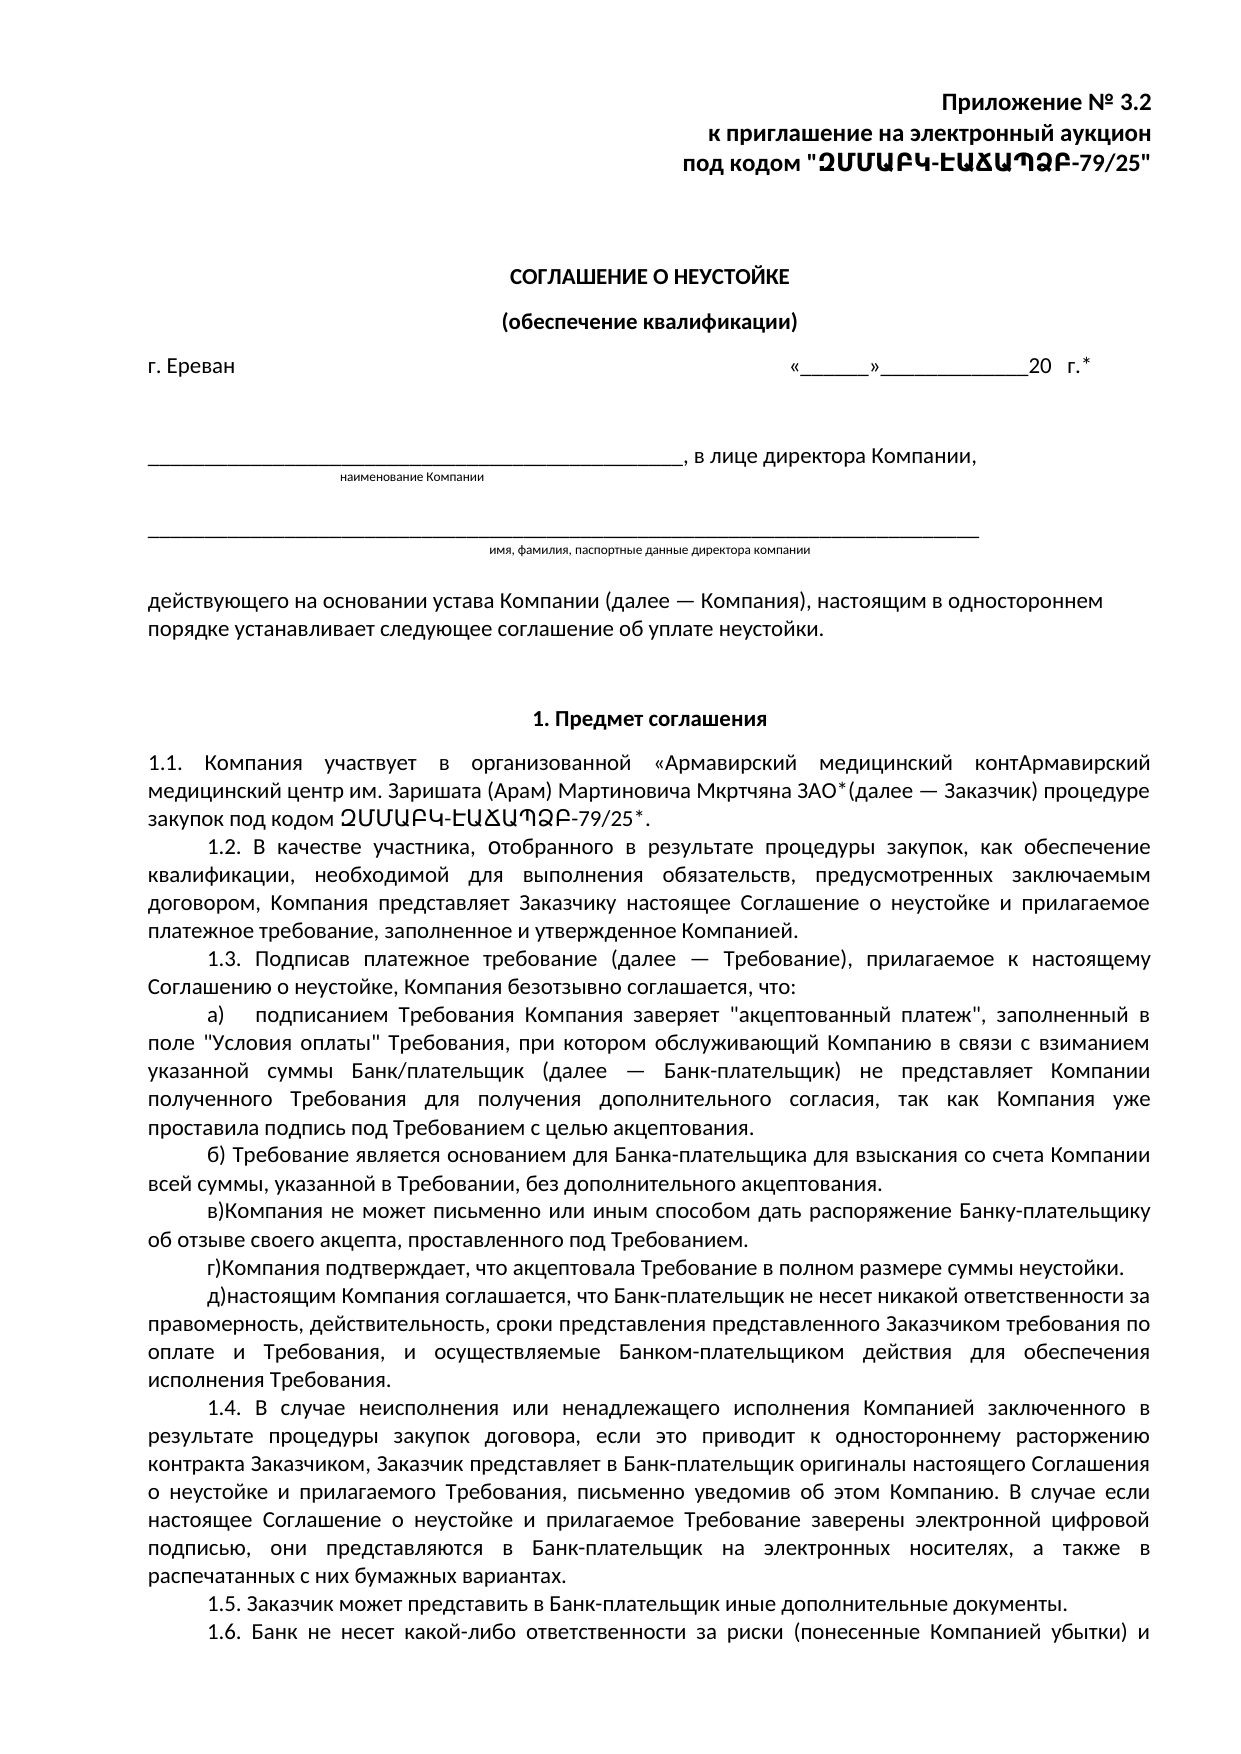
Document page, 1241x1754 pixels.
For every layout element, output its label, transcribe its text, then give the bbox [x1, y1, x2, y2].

text 1.4. В случае неисполнения или ненадлежащего исполнения Компанией заключенного в результате процедуры закупок договора, если это приводит к одностороннему расторжению контракта Заказчиком, Заказчик представляет в Банк-плательщик оригиналы настоящего Соглашения о неустойке и прилагаемого Требования, письменно уведомив об этом Компанию. В случае если настоящее Соглашение о неустойке и прилагаемое Требование заверены электронной цифровой подписью, они представляются в Банк-плательщик на электронных носителях, а также в распечатанных с них бумажных вариантах. [148, 1393, 1152, 1589]
text б) Требование является основанием для Банка-плательщика для взыскания со счета Компании всей суммы, указанной в Требовании, без дополнительного акцептования. [148, 1141, 1152, 1197]
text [148, 1617, 1152, 1645]
text 1.3. Подписав платежное требование (далее — Требование), прилагаемое к настоящему Соглашению о неустойке, Компания безотзывно соглашается, что: [148, 944, 1152, 1001]
text г)Компания подтверждает, что акцептовала Требование в полном размере суммы неустойки. [148, 1253, 1152, 1281]
text _______________________________________________, в лице директора Компании, [148, 441, 1152, 469]
text в)Компания не может письменно или иным способом дать распоряжение Банку-плательщику об отзыве своего акцепта, проставленного под Требованием. [148, 1197, 1152, 1253]
text к приглашение на электронный аукцион [177, 117, 1152, 147]
text _________________________________________________________________________ [148, 513, 1152, 542]
text под кодом "ԶՄՄԱԲԿ-ԷԱՃԱՊՁԲ-79/25" [177, 147, 1152, 178]
text порядке устанавливает следующее соглашение об уплате неустойки. [148, 614, 1152, 642]
text Приложение № 3.2 [148, 86, 1152, 117]
text 1.1. Компания участвует в организованной «Армавирский медицинский контАрмавирский медицинский центр им. Заришата (Арам) Мартиновича Мкртчяна ЗАО*(далее — Заказчик) процедуре закупок под кодом ԶՄՄԱԲԿ-ԷԱՃԱՊՁԲ-79/25*. [148, 748, 1152, 832]
text (обеспечение квалификации) [148, 307, 1152, 335]
text СОГЛАШЕНИЕ О НЕУСТОЙКЕ [148, 262, 1152, 290]
text действующего на основании устава Компании (далее — Компания), настоящим в одностороннем [148, 586, 1152, 614]
text имя, фамилия, паспортные данные директора компании [148, 542, 1152, 569]
table_header «______»_____________20 г.* [635, 351, 1104, 396]
text наименование Компании [340, 469, 1152, 497]
text 1.5. Заказчик может представить в Банк-плательщик иные дополнительные документы. [148, 1589, 1152, 1617]
text 1. Предмет соглашения [148, 704, 1152, 732]
text 1.2. В качестве участника, օтобранного в результате процедуры закупок, как обеспечение квалификации, необходимой для выполнения обязательств, предусмотренных заключаемым договором, Kомпания представляет Заказчику настоящее Соглашение о неустойке и прилагаемое платежное требование, заполненное и утвержденное Компанией. [148, 832, 1152, 944]
table_header г. Ереван [136, 351, 635, 396]
text а) подписанием Требования Компания заверяет "акцептованный платеж", заполненный в поле "Условия оплаты" Требования, при котором обслуживающий Компанию в связи с взиманием указанной суммы Банк/плательщик (далее — Банк-плательщик) не представляет Компании полученного Требования для получения дополнительного согласия, так как Компания уже проставила подпись под Требованием с целью акцептования. [148, 1001, 1152, 1141]
text д)настоящим Компания соглашается, что Банк-плательщик не несет никакой ответственности за правомерность, действительность, сроки представления представленного Заказчиком требования по оплате и Требования, и осуществляемые Банком-плательщиком действия для обеспечения исполнения Требования. [148, 1281, 1152, 1393]
